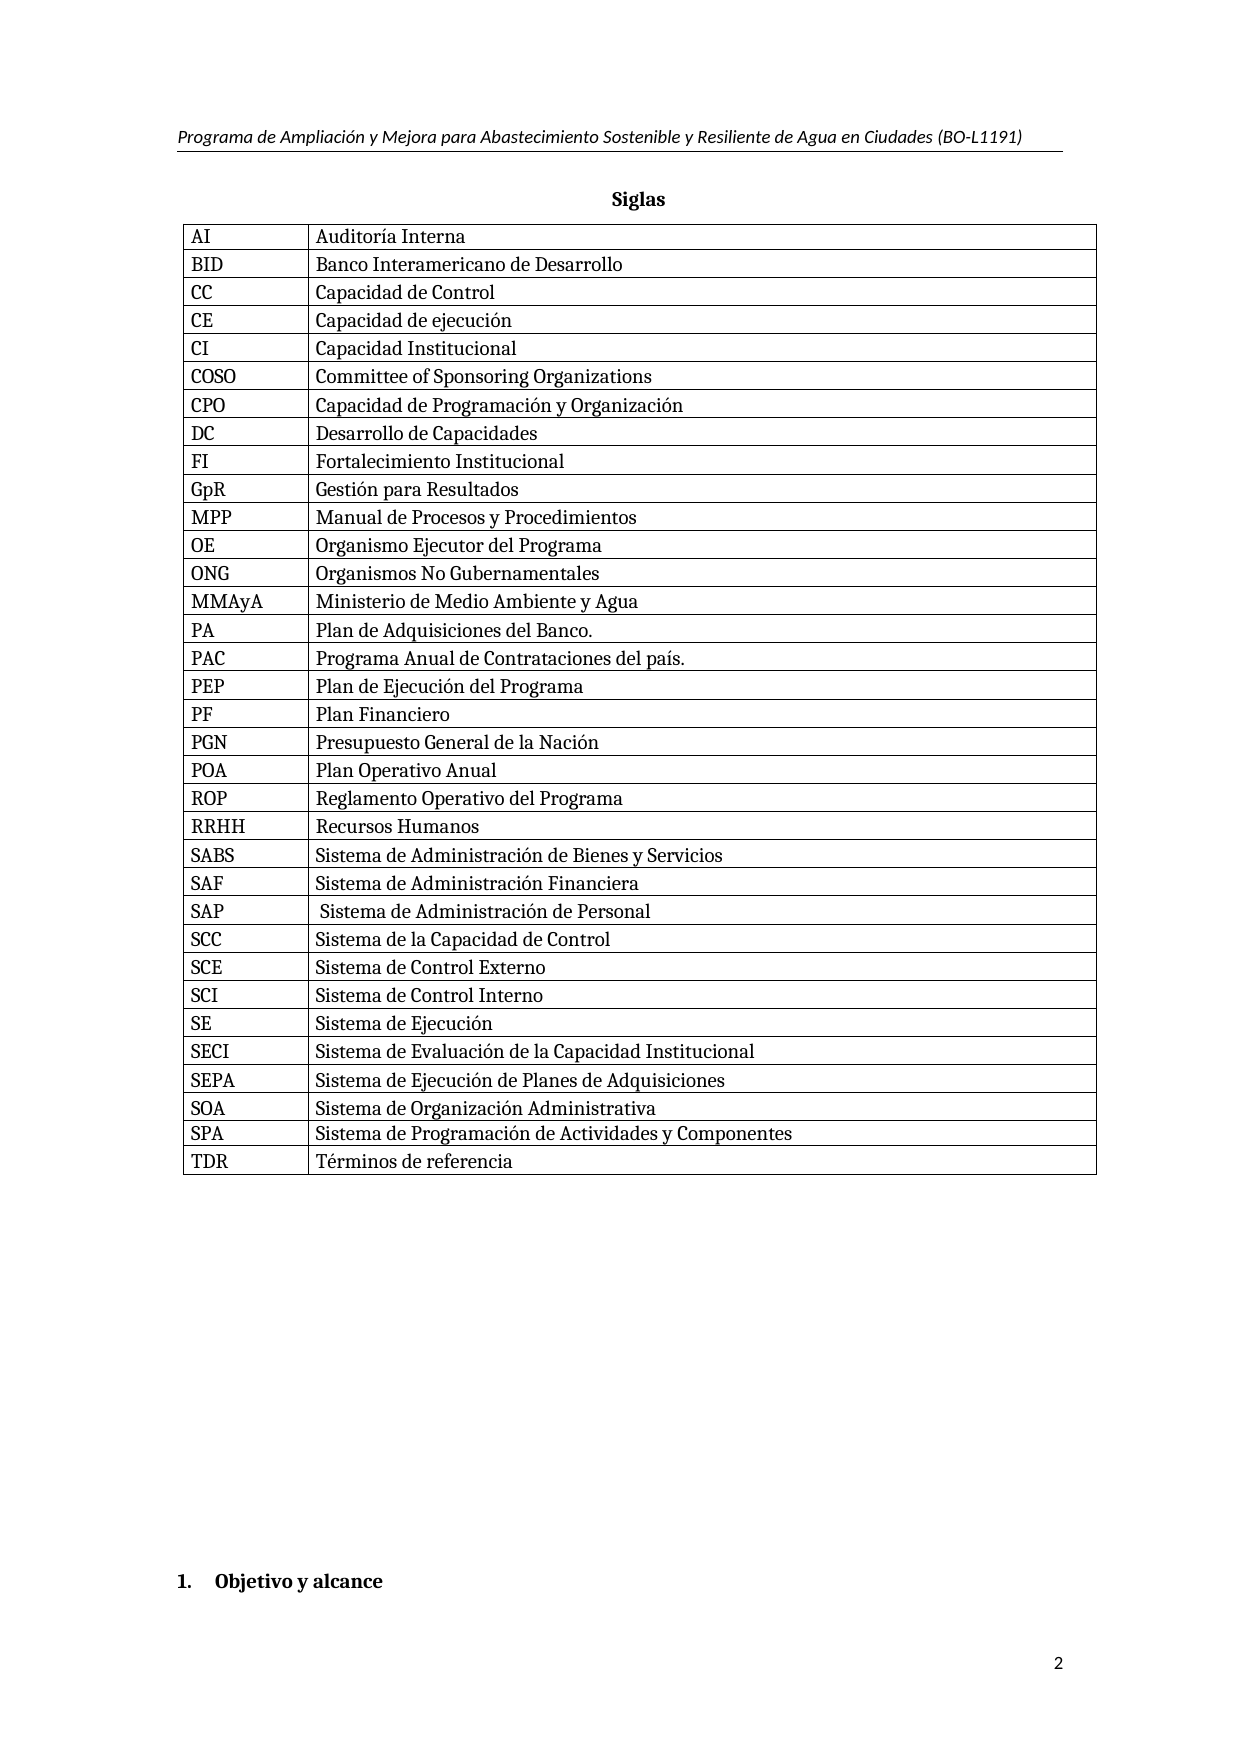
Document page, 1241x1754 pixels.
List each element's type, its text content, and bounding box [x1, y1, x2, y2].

table_cell ROP [184, 784, 308, 811]
table_cell OE [184, 531, 308, 558]
table_cell FI [184, 446, 308, 473]
table_cell Sistema de Administración de Personal [309, 896, 1096, 923]
table_cell SOA [184, 1093, 308, 1120]
table_cell Plan de Ejecución del Programa [309, 671, 1096, 698]
table_cell SEPA [184, 1065, 308, 1092]
table_cell SE [184, 1009, 308, 1036]
table_cell SECI [184, 1037, 308, 1064]
table_cell Capacidad de Control [309, 278, 1096, 305]
table_cell Capacidad de ejecución [309, 306, 1096, 333]
table_cell Sistema de Evaluación de la Capacidad Institucional [309, 1037, 1096, 1064]
table_cell CE [184, 306, 308, 333]
table_cell SCI [184, 981, 308, 1008]
table_cell Sistema de Administración Financiera [309, 868, 1096, 895]
table_cell Plan de Adquisiciones del Banco. [309, 615, 1096, 642]
table_cell SCC [184, 925, 308, 952]
table_cell POA [184, 756, 308, 783]
table_cell Sistema de Control Interno [309, 981, 1096, 1008]
table_cell Sistema de Organización Administrativa [309, 1093, 1096, 1120]
table_cell CC [184, 278, 308, 305]
table_cell SPA [184, 1121, 308, 1145]
table_cell PEP [184, 671, 308, 698]
table_cell Reglamento Operativo del Programa [309, 784, 1096, 811]
table_cell Ministerio de Medio Ambiente y Agua [309, 587, 1096, 614]
table_cell Manual de Procesos y Procedimientos [309, 503, 1096, 530]
table_cell Organismo Ejecutor del Programa [309, 531, 1096, 558]
table_cell Recursos Humanos [309, 812, 1096, 839]
table_cell SAF [184, 868, 308, 895]
table_header AI [184, 225, 308, 248]
table_cell PAC [184, 643, 308, 670]
table_cell TDR [184, 1146, 308, 1173]
table_cell COSO [184, 362, 308, 389]
table_cell SCE [184, 953, 308, 980]
table_cell Organismos No Gubernamentales [309, 559, 1096, 586]
table_cell BID [184, 250, 308, 277]
table_cell Plan Financiero [309, 700, 1096, 727]
table_cell PGN [184, 728, 308, 755]
text Siglas [215, 187, 1063, 211]
table_cell Sistema de Programación de Actividades y Componentes [309, 1121, 1096, 1145]
table_cell Committee of Sponsoring Organizations [309, 362, 1096, 389]
table_cell DC [184, 418, 308, 445]
table_cell MMAyA [184, 587, 308, 614]
table_cell CI [184, 334, 308, 361]
table_cell Programa Anual de Contrataciones del país. [309, 643, 1096, 670]
table_cell Sistema de la Capacidad de Control [309, 925, 1096, 952]
table_cell CPO [184, 390, 308, 417]
table_cell SABS [184, 840, 308, 867]
table_cell GpR [184, 475, 308, 502]
table_cell Capacidad Institucional [309, 334, 1096, 361]
table_cell RRHH [184, 812, 308, 839]
table_cell Términos de referencia [309, 1146, 1096, 1173]
table_cell MPP [184, 503, 308, 530]
table_cell Sistema de Ejecución de Planes de Adquisiciones [309, 1065, 1096, 1092]
table_cell Banco Interamericano de Desarrollo [309, 250, 1096, 277]
table_cell Plan Operativo Anual [309, 756, 1096, 783]
table_cell Sistema de Administración de Bienes y Servicios [309, 840, 1096, 867]
table_cell Capacidad de Programación y Organización [309, 390, 1096, 417]
table_cell Desarrollo de Capacidades [309, 418, 1096, 445]
table_header Auditoría Interna [309, 225, 1096, 248]
table_cell PF [184, 700, 308, 727]
table_cell Sistema de Control Externo [309, 953, 1096, 980]
table_cell SAP [184, 896, 308, 923]
table_cell Presupuesto General de [309, 728, 1096, 755]
table_cell Fortalecimiento Institucional [309, 446, 1096, 473]
table_cell ONG [184, 559, 308, 586]
table_cell Sistema de Ejecución [309, 1009, 1096, 1036]
list Objetivo y alcance [177, 1570, 1063, 1594]
table_cell PA [184, 615, 308, 642]
table_cell Gestión para Resultados [309, 475, 1096, 502]
